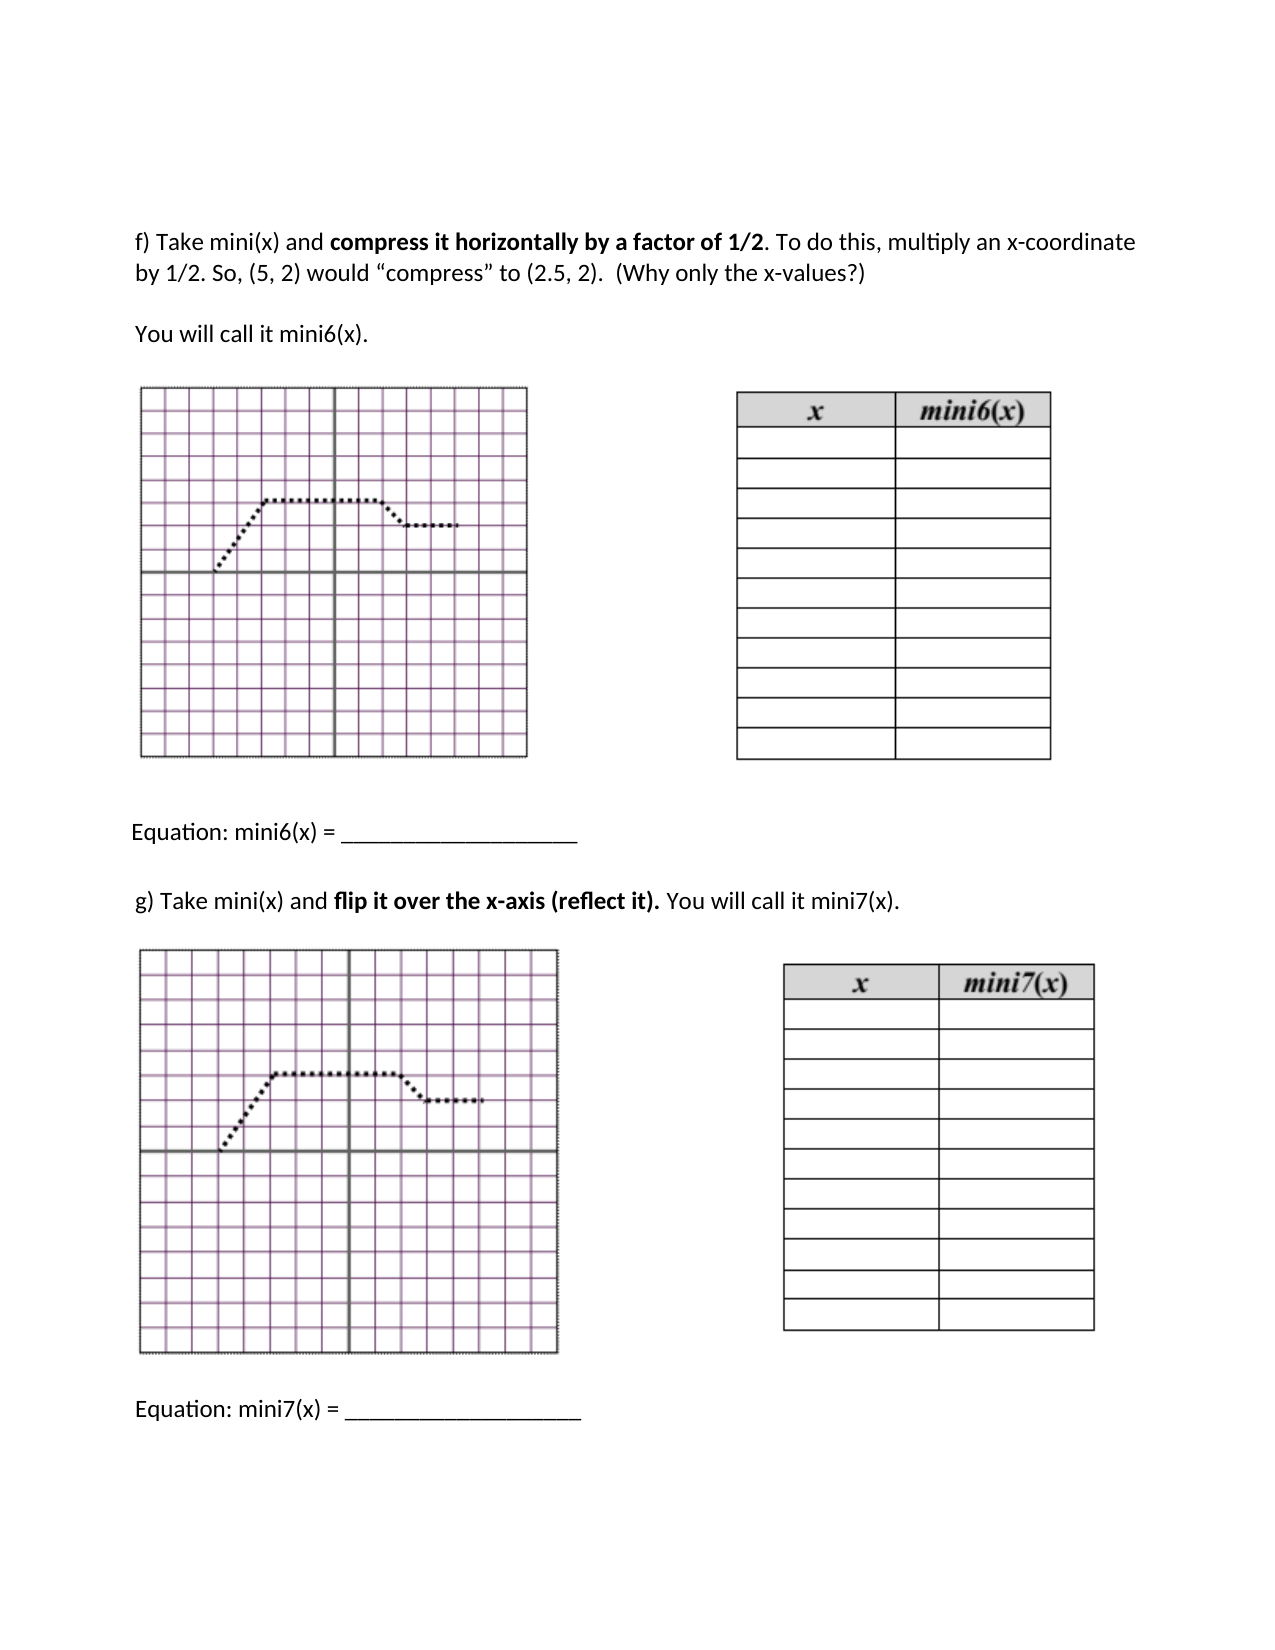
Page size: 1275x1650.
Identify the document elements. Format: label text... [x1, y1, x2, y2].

text Equation: mini7(x) = ___________________ [135, 1393, 1140, 1424]
text f) Take mini(x) and compress it horizontally by a factor of 1/2. To do this, multiply an x-coordinate by 1/2. So, (5, 2) would “compress” to (2.5, 2). (Why only the x-values?) [135, 227, 1140, 288]
text You will call it mini6(x). [135, 318, 1140, 349]
text g) Take mini(x) and flip it over the x-axis (reflect it). You will call it mini7(x). [135, 885, 1140, 916]
